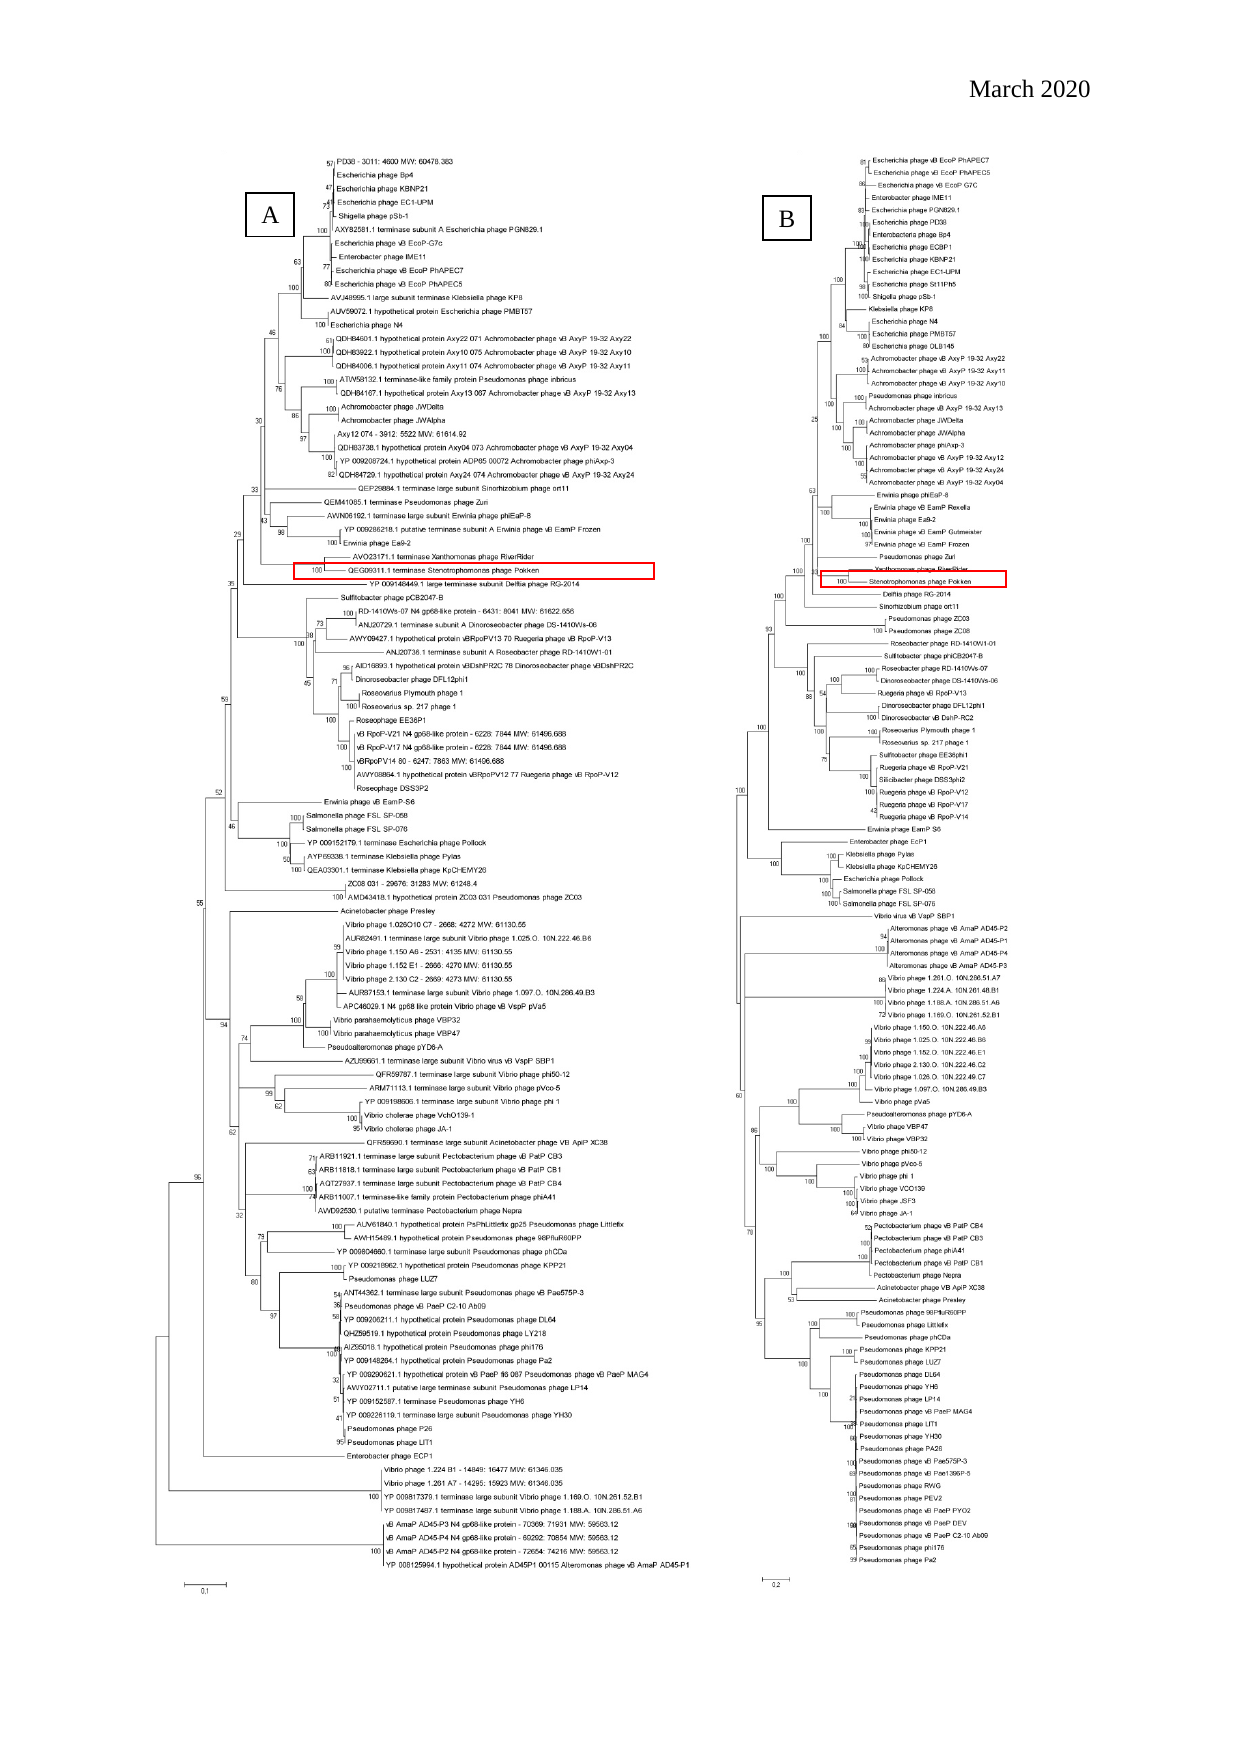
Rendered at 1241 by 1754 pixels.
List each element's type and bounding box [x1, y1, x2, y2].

picture [150, 150, 1063, 1604]
